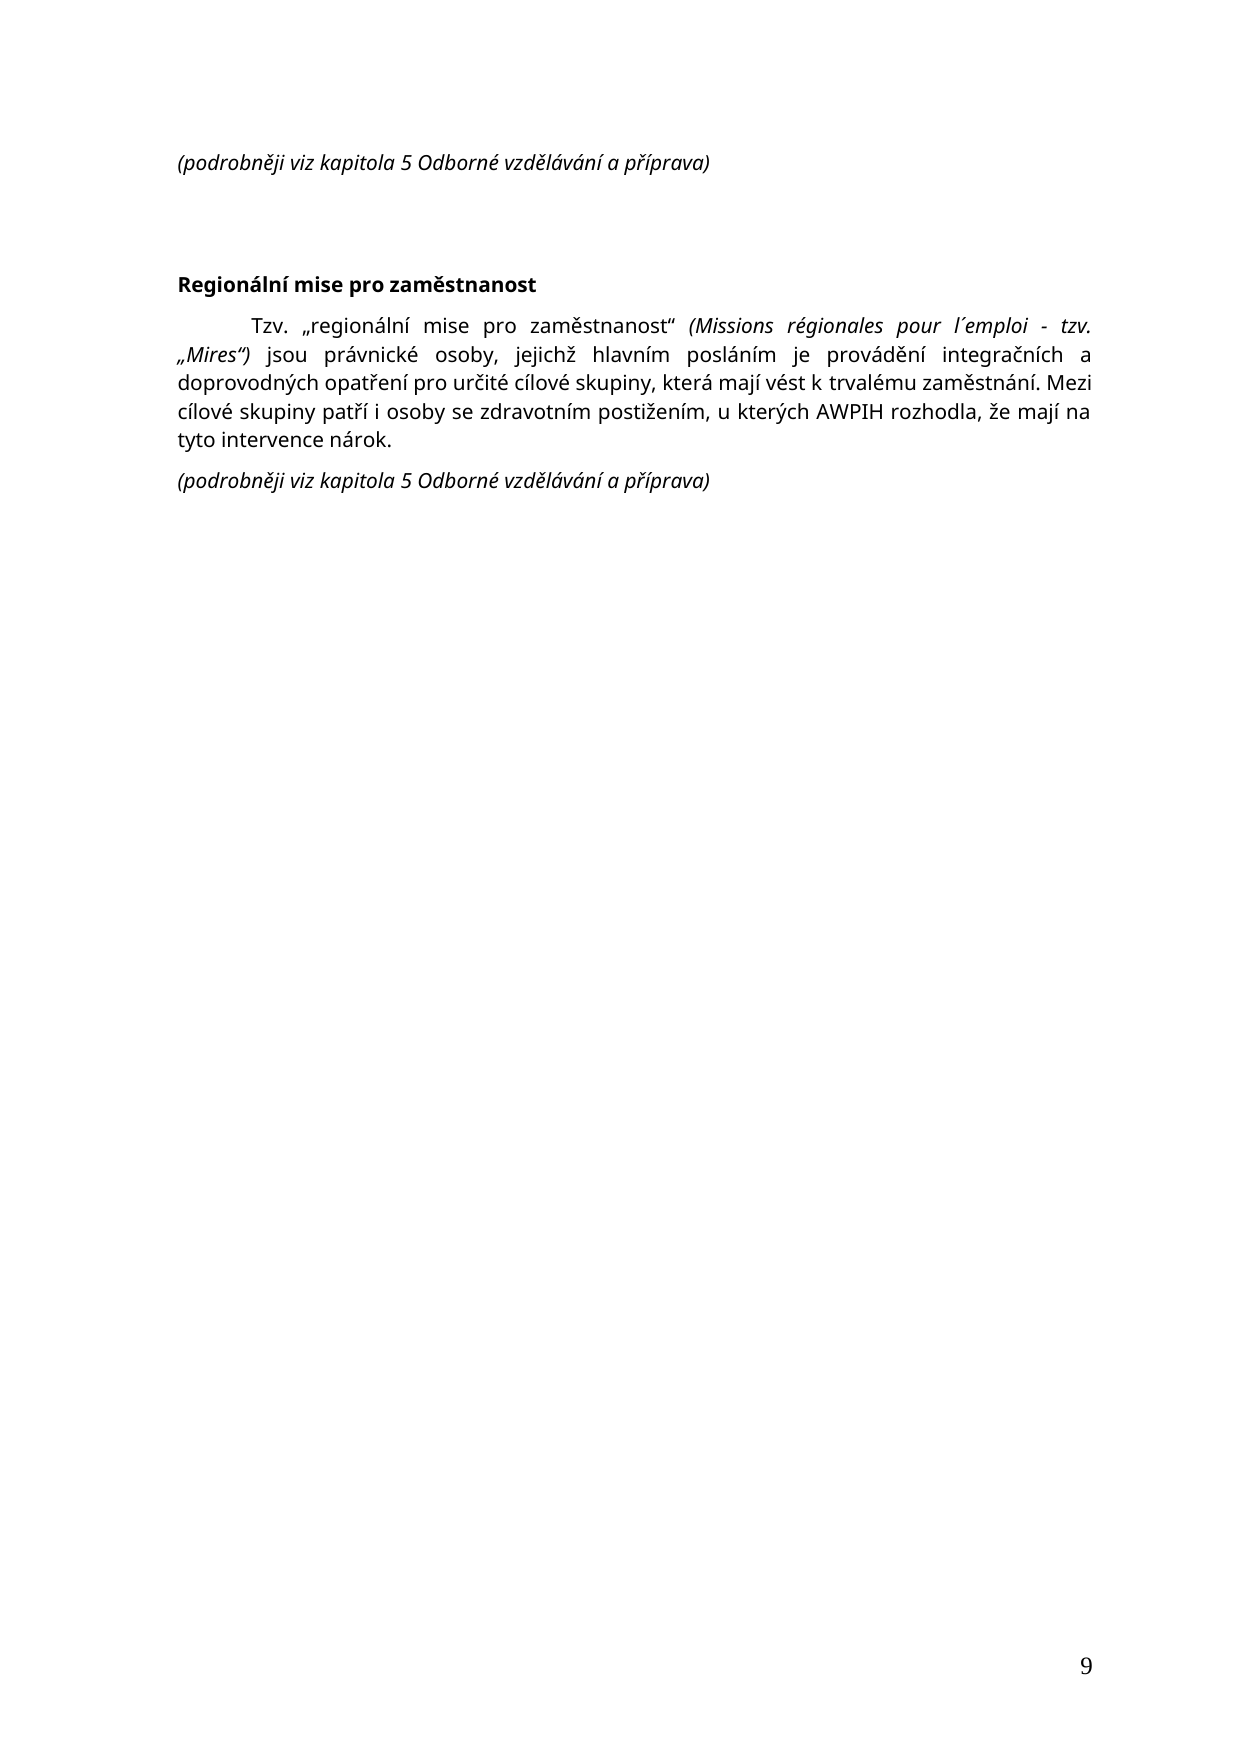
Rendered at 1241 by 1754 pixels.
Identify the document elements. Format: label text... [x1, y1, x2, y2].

text (podrobněji viz kapitola 5 Odborné vzdělávání a příprava) [177, 148, 1092, 176]
text (podrobněji viz kapitola 5 Odborné vzdělávání a příprava) [177, 466, 1092, 494]
text Regionální mise pro zaměstnanost [177, 271, 1092, 299]
text Tzv. „regionální mise pro zaměstnanost“ (Missions régionales pour l´emploi - tzv. „Mires“) jsou právnické osoby, jejichž hlavním posláním je provádění integračních a doprovodných opatření pro určité cílové skupiny, která mají vést k trvalému zaměstnání. Mezi cílové skupiny patří i osoby se zdravotním postižením, u kterých AWPIH rozhodla, že mají na tyto intervence nárok. [177, 311, 1092, 454]
